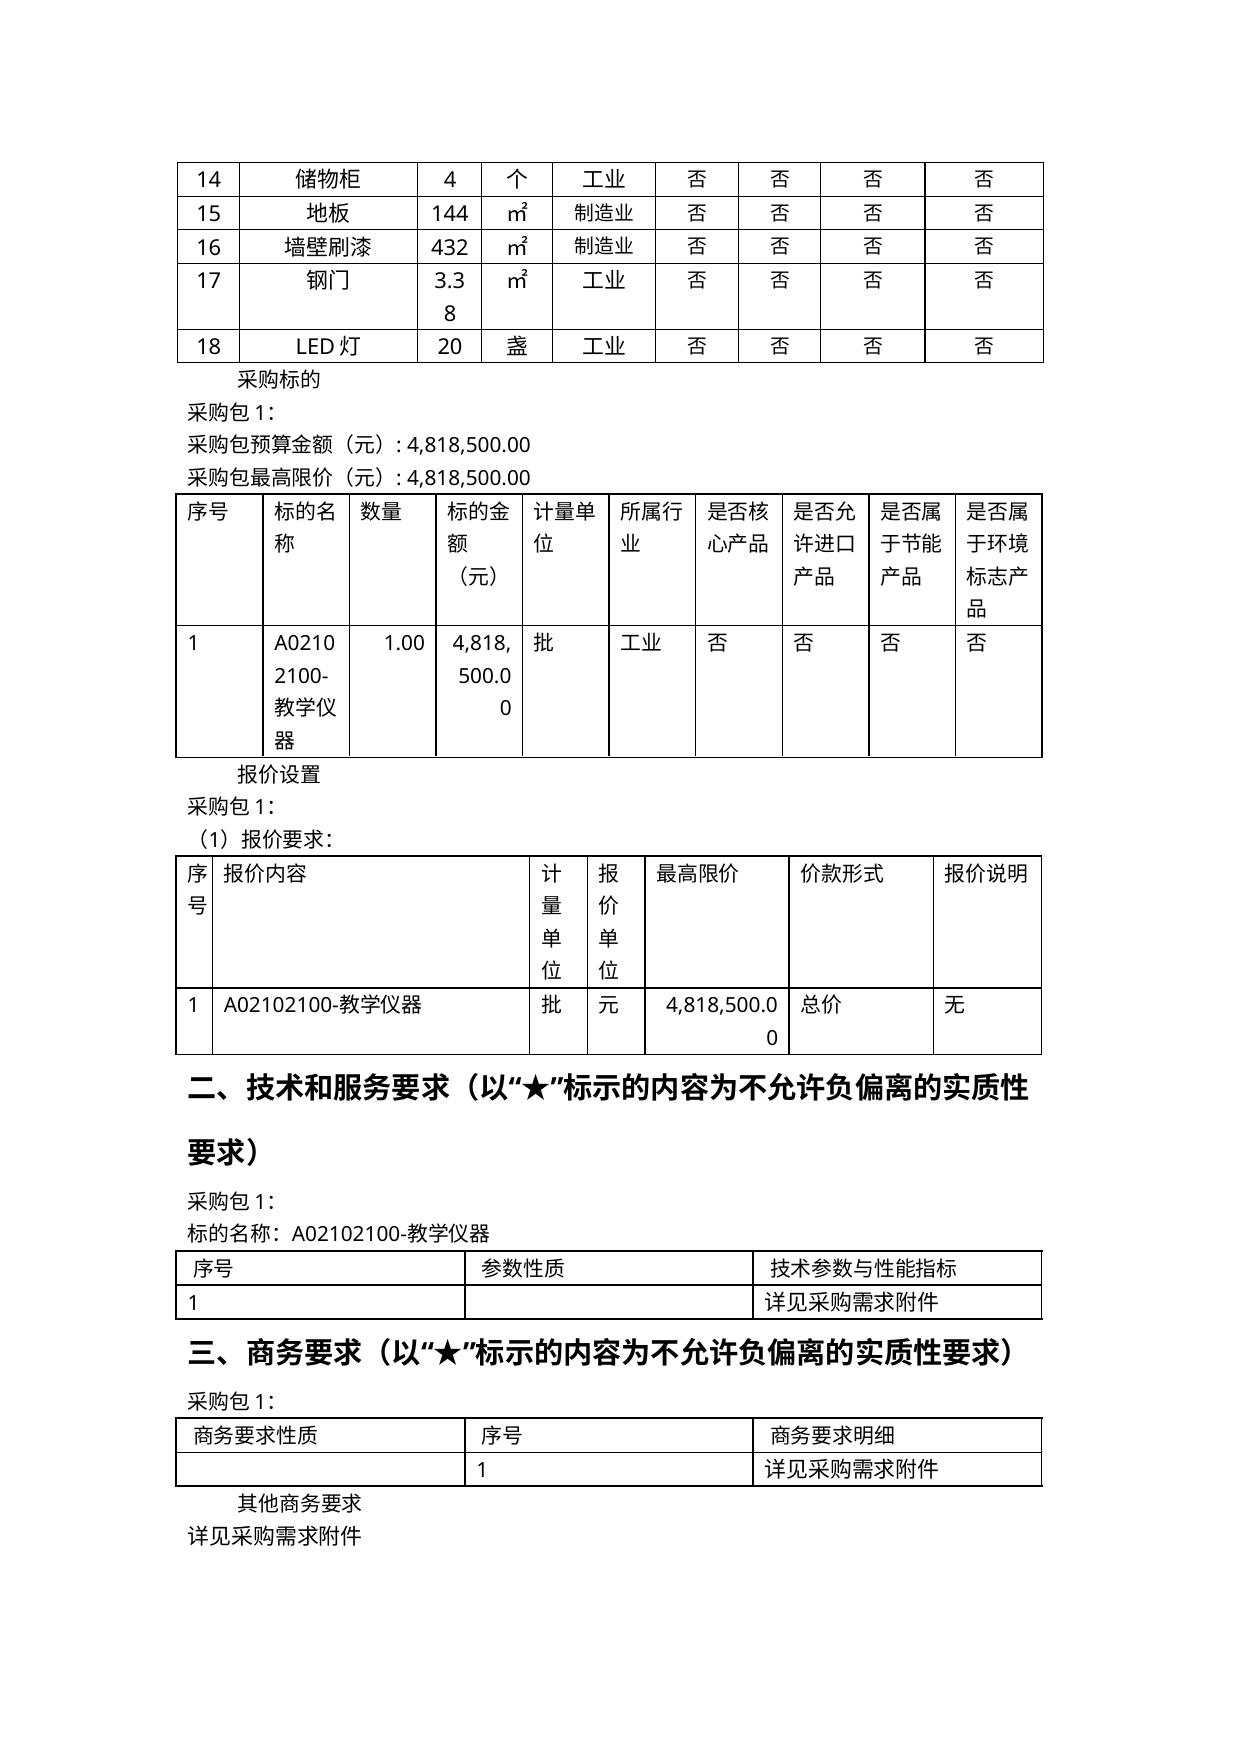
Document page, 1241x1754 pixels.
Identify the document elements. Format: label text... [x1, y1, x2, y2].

text 采购包1： [187, 396, 1053, 428]
table_cell A02102100-教学仪器 [264, 626, 349, 756]
table_cell 批 [523, 626, 608, 756]
table_cell 否 [739, 197, 820, 229]
table_header 是否核心产品 [696, 495, 782, 625]
table_cell 工业 [553, 163, 655, 196]
table_cell 否 [821, 264, 924, 329]
table_header 是否允许进口产品 [783, 495, 868, 625]
table_header 是否属于环境标志产品 [956, 495, 1041, 625]
table_header 标的名称 [264, 495, 349, 625]
table_header 报价说明 [934, 857, 1041, 987]
table_cell 工业 [610, 626, 695, 756]
table_header 序号 [466, 1419, 752, 1451]
table_cell 16 [178, 230, 239, 263]
table_cell 工业 [553, 264, 655, 329]
table_header 计量单位 [523, 495, 608, 625]
table_cell 否 [926, 230, 1043, 263]
text 采购标的 [187, 363, 1053, 396]
table_cell 432 [418, 230, 481, 263]
table_cell [177, 1453, 464, 1485]
table_header 参数性质 [466, 1252, 752, 1284]
table_cell 地板 [240, 197, 417, 229]
table_cell ㎡ [482, 230, 552, 263]
table_cell 1 [177, 1286, 464, 1318]
table_header 标的金额 （元） [437, 495, 522, 625]
table_cell 3.38 [418, 264, 481, 329]
table_cell 1 [466, 1453, 752, 1485]
table_cell 否 [739, 230, 820, 263]
text 采购包1： [187, 1185, 1053, 1218]
table_cell 元 [588, 989, 644, 1053]
table_cell 否 [656, 230, 738, 263]
table_cell 14 [178, 163, 239, 196]
text 详见采购需求附件 [187, 1519, 1053, 1552]
table_cell 储物柜 [240, 163, 417, 196]
table_header 技术参数与性能指标 [754, 1252, 1041, 1284]
text 报价设置 [187, 758, 1053, 790]
table_cell LED灯 [240, 330, 417, 362]
table_header 价款形式 [790, 857, 933, 987]
table_cell 否 [926, 163, 1043, 196]
text 采购包1： [187, 1385, 1053, 1417]
table_cell 4,818,500.00 [437, 626, 522, 756]
table_cell 否 [739, 330, 820, 362]
table_header 所属行业 [610, 495, 695, 625]
table_cell 20 [418, 330, 481, 362]
table_cell 否 [739, 163, 820, 196]
table_cell 无 [934, 989, 1041, 1053]
table_cell 否 [956, 626, 1041, 756]
table_cell 4 [418, 163, 481, 196]
table_cell 否 [821, 163, 924, 196]
table_cell 否 [656, 264, 738, 329]
table_cell 制造业 [553, 230, 655, 263]
table_header 计量单位 [530, 857, 587, 987]
table_cell 详见采购需求附件 [754, 1453, 1041, 1485]
table_cell 否 [696, 626, 782, 756]
text 采购包预算金额（元）: 4,818,500.00 [187, 428, 1053, 461]
table_cell 否 [821, 330, 924, 362]
table_header 序号 [177, 857, 212, 987]
table_cell 否 [656, 163, 738, 196]
table_cell 墙壁刷漆 [240, 230, 417, 263]
table_cell [466, 1286, 752, 1318]
table_cell 制造业 [553, 197, 655, 229]
text 采购包最高限价（元）: 4,818,500.00 [187, 461, 1053, 493]
table_header 报价内容 [213, 857, 529, 987]
table_cell 钢门 [240, 264, 417, 329]
table_header 最高限价 [646, 857, 788, 987]
table_cell 否 [926, 330, 1043, 362]
table_cell 否 [783, 626, 868, 756]
table_cell 总价 [790, 989, 933, 1053]
table_cell 否 [926, 264, 1043, 329]
table_header 商务要求性质 [177, 1419, 464, 1451]
table_cell 盏 [482, 330, 552, 362]
table_cell ㎡ [482, 264, 552, 329]
table_cell 否 [656, 330, 738, 362]
table_cell 否 [926, 197, 1043, 229]
table_cell 个 [482, 163, 552, 196]
table_header 报价单位 [588, 857, 644, 987]
text 标的名称：A02102100-教学仪器 [187, 1218, 1053, 1250]
text 二、技术和服务要求（以“★”标示的内容为不允许负偏离的实质性要求） [187, 1055, 1053, 1185]
table_header 序号 [177, 495, 262, 625]
table_header 序号 [177, 1252, 464, 1284]
table_cell 否 [739, 264, 820, 329]
table_cell 否 [821, 230, 924, 263]
table_cell 详见采购需求附件 [754, 1286, 1041, 1318]
text （1）报价要求： [187, 823, 1053, 855]
table_cell 17 [178, 264, 239, 329]
table_cell A02102100-教学仪器 [213, 989, 529, 1053]
table_cell 144 [418, 197, 481, 229]
table_header 是否属于节能产品 [870, 495, 955, 625]
table_cell 1 [177, 626, 262, 756]
table_cell 否 [870, 626, 955, 756]
table_cell 1.00 [350, 626, 435, 756]
table_cell 18 [178, 330, 239, 362]
table_header 商务要求明细 [754, 1419, 1041, 1451]
table_cell 1 [177, 989, 212, 1053]
table_cell 否 [821, 197, 924, 229]
table_cell ㎡ [482, 197, 552, 229]
text 三、商务要求（以“★”标示的内容为不允许负偏离的实质性要求） [187, 1320, 1053, 1385]
text 采购包1： [187, 790, 1053, 823]
table_cell 否 [656, 197, 738, 229]
text 其他商务要求 [187, 1487, 1053, 1519]
table_cell 15 [178, 197, 239, 229]
table_header 数量 [350, 495, 435, 625]
table_cell 工业 [553, 330, 655, 362]
table_cell 批 [530, 989, 587, 1053]
table_cell 4,818,500.00 [646, 989, 788, 1053]
